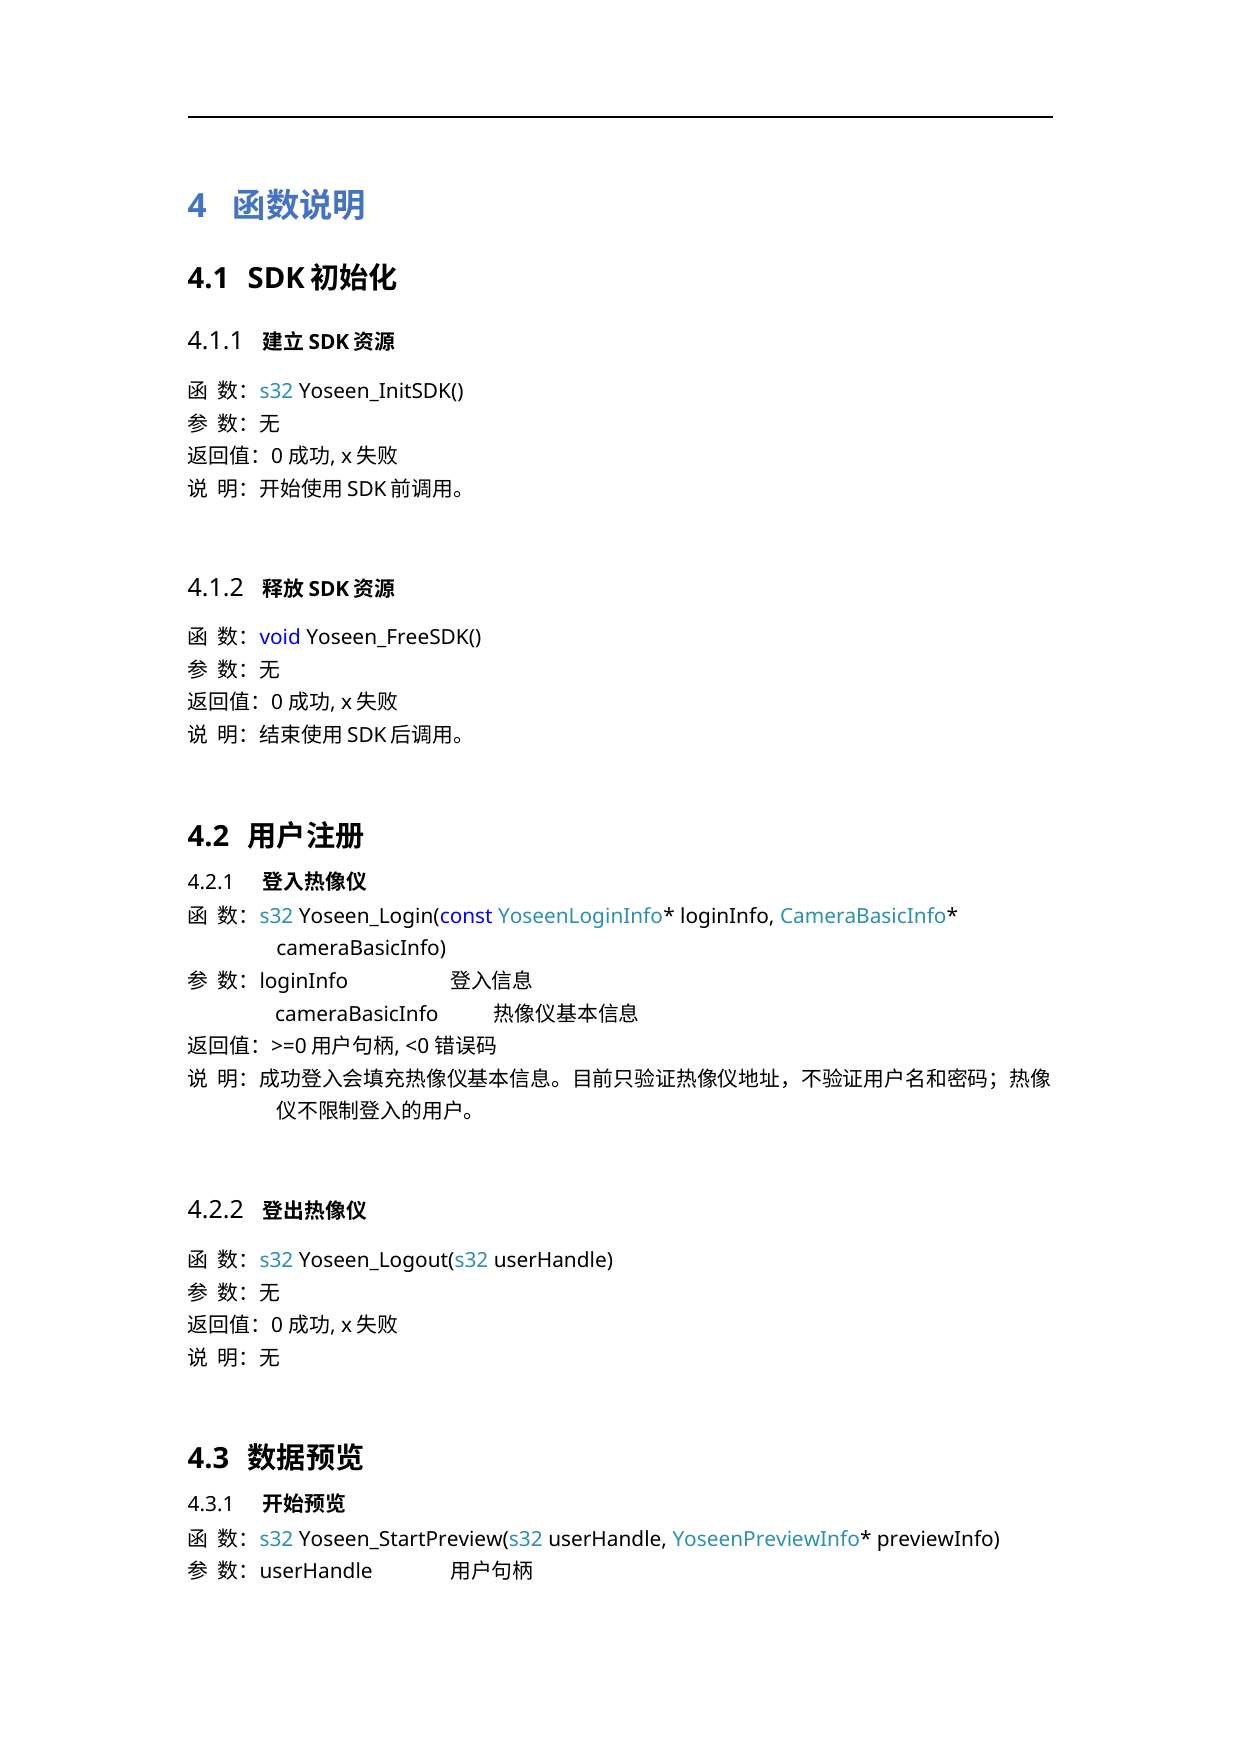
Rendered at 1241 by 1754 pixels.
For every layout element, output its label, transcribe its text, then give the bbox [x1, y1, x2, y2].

text 参 数：无 [187, 652, 1053, 684]
text 函 数：void Yoseen_FreeSDK() [187, 619, 1053, 652]
subtitle 登出热像仪 [187, 1177, 1053, 1242]
text 说 明：结束使用SDK后调用。 [187, 717, 1053, 749]
text 函 数：s32 Yoseen_Login(const YoseenLoginInfo* loginInfo, CameraBasicInfo* cameraBasicInfo) [187, 898, 1053, 963]
text 参 数：userHandle 用户句柄 [187, 1554, 1053, 1586]
text 函 数：s32 Yoseen_InitSDK() [187, 373, 1053, 406]
text 返回值：0 成功, x失败 [187, 684, 1053, 717]
subtitle 用户注册 [187, 801, 1053, 866]
subtitle 登入热像仪 [187, 866, 1053, 898]
subtitle 开始预览 [187, 1489, 1053, 1521]
text 说 明：开始使用SDK前调用。 [187, 471, 1053, 503]
subtitle 建立SDK资源 [187, 308, 1053, 373]
text 返回值：0 成功, x失败 [187, 1307, 1053, 1340]
text 函 数：s32 Yoseen_StartPreview(s32 userHandle, YoseenPreviewInfo* previewInfo) [187, 1521, 1053, 1554]
subtitle SDK初始化 [187, 243, 1053, 308]
text 参 数：无 [187, 406, 1053, 438]
subtitle 数据预览 [187, 1424, 1053, 1489]
text 返回值：0 成功, x失败 [187, 438, 1053, 471]
subtitle 释放SDK资源 [187, 554, 1053, 619]
text 参 数：loginInfo 登入信息 [187, 963, 1053, 996]
text 返回值：>=0用户句柄, <0 错误码 [187, 1028, 1053, 1061]
text cameraBasicInfo 热像仪基本信息 [231, 996, 1053, 1028]
text 函 数：s32 Yoseen_Logout(s32 userHandle) [187, 1242, 1053, 1275]
text 说 明：无 [187, 1340, 1053, 1372]
subtitle 函数说明 [187, 170, 1053, 235]
text 说 明：成功登入会填充热像仪基本信息。目前只验证热像仪地址，不验证用户名和密码；热像仪不限制登入的用户。 [187, 1061, 1053, 1126]
text 参 数：无 [187, 1275, 1053, 1307]
